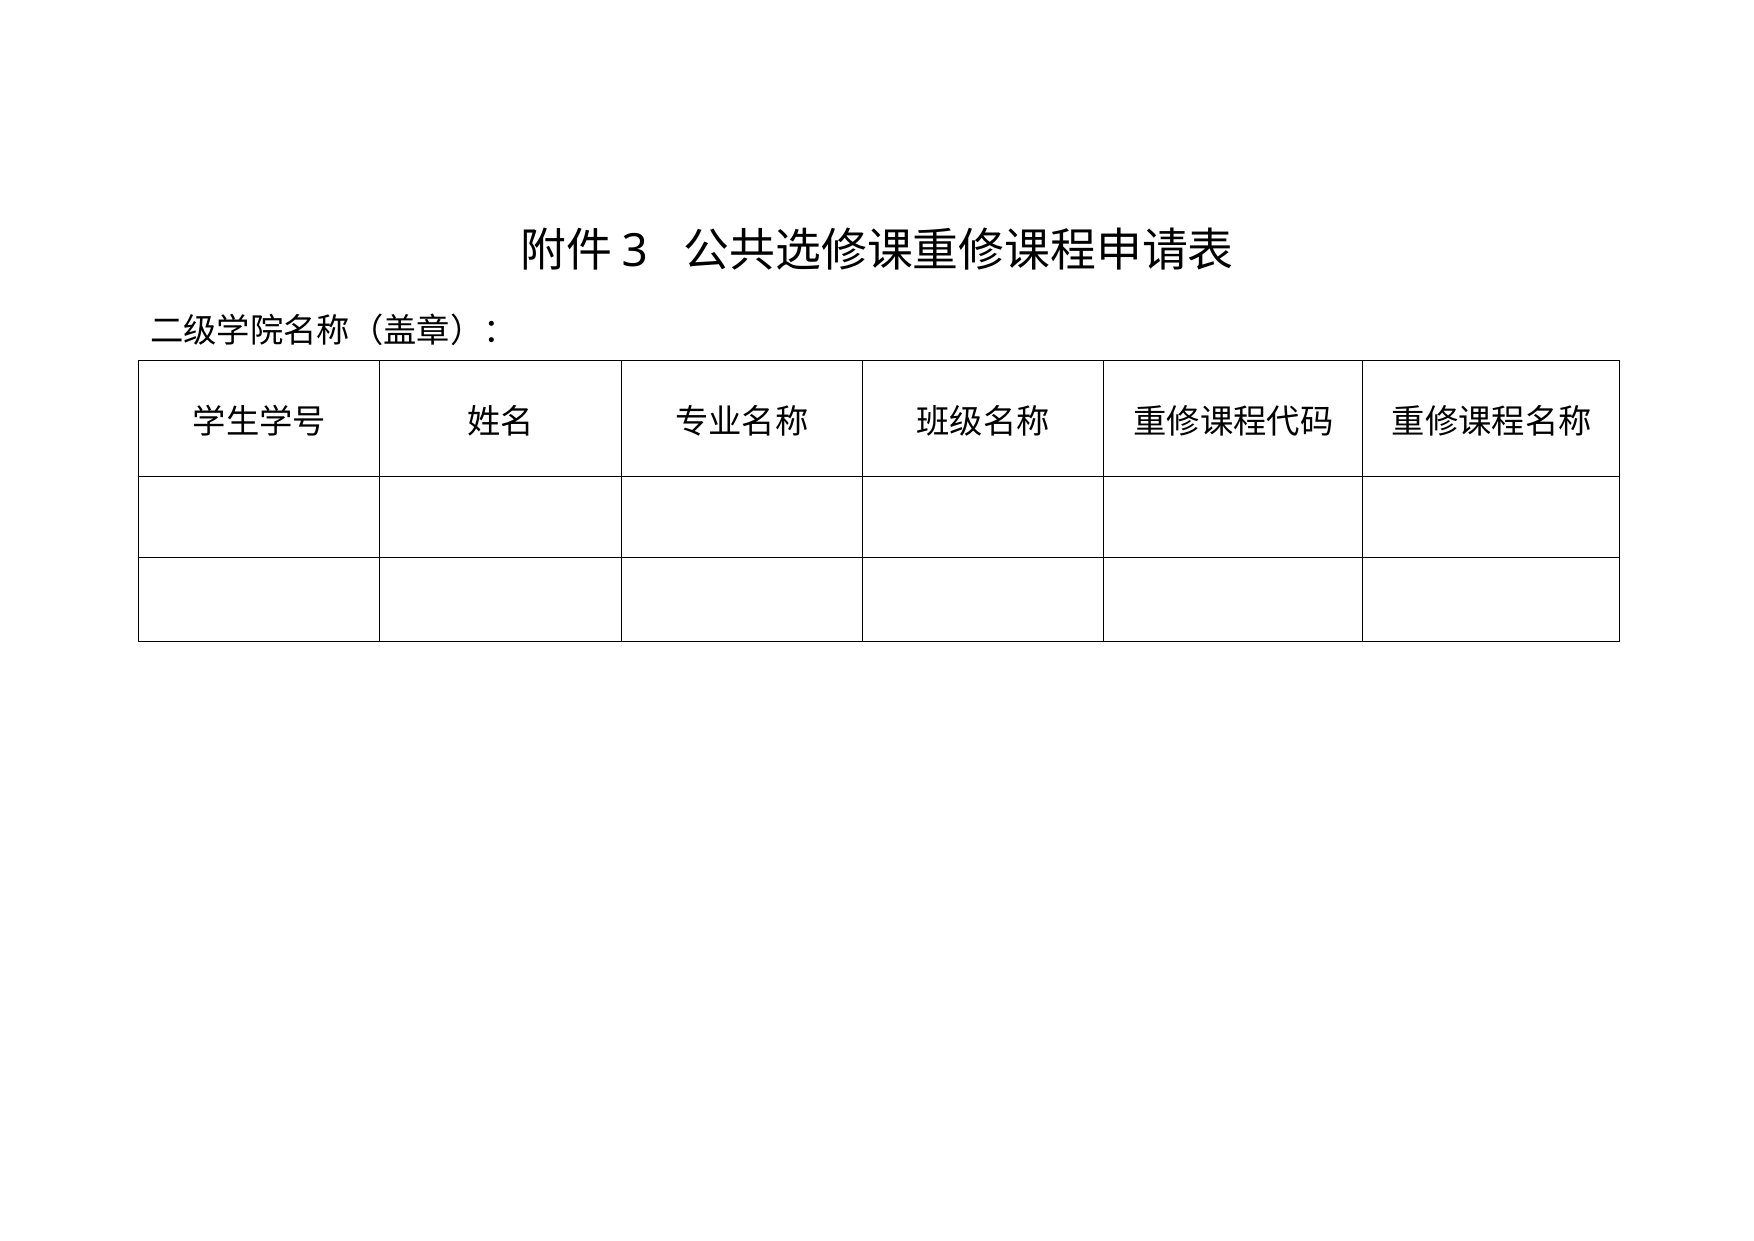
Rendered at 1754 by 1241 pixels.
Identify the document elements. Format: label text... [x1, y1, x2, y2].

table_cell [1363, 477, 1619, 557]
text 附件3 公共选修课重修课程申请表 [150, 198, 1604, 295]
table_cell [380, 558, 621, 641]
table_cell [139, 477, 379, 557]
table_header 姓名 [380, 361, 621, 476]
table_header 学生学号 [139, 361, 379, 476]
table_cell [1363, 558, 1619, 641]
table_cell [863, 558, 1103, 641]
table_cell [1104, 477, 1362, 557]
table_header 班级名称 [863, 361, 1103, 476]
table_cell [622, 477, 862, 557]
table_header 重修课程代码 [1104, 361, 1362, 476]
text 二级学院名称（盖章）： [150, 295, 1604, 360]
table_cell [139, 558, 379, 641]
table_header 重修课程名称 [1363, 361, 1619, 476]
table_cell [863, 477, 1103, 557]
table_cell [380, 477, 621, 557]
table_header 专业名称 [622, 361, 862, 476]
table_cell [622, 558, 862, 641]
table_cell [1104, 558, 1362, 641]
